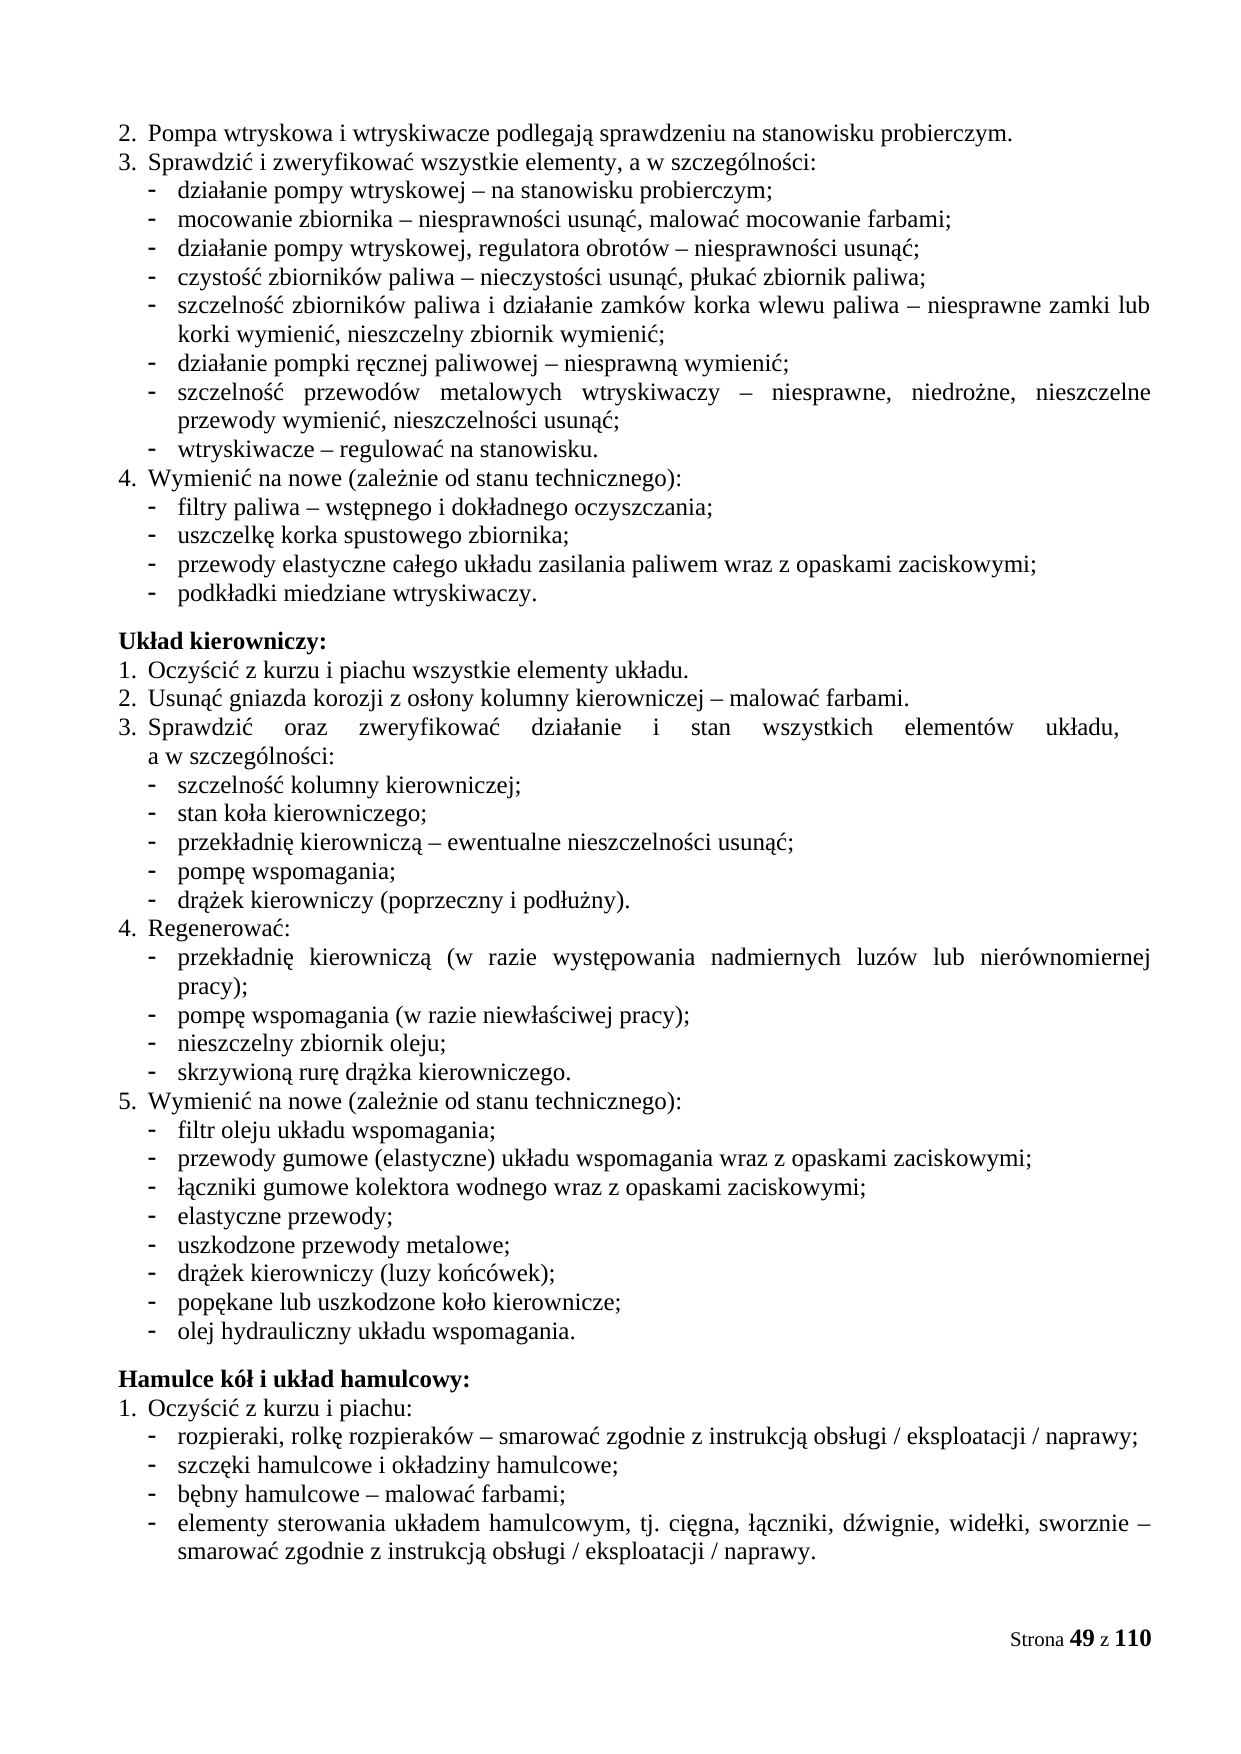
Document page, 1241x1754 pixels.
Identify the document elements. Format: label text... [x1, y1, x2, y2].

list łączniki gumowe kolektora wodnego wraz z opaskami zaciskowymi; [148, 1172, 1152, 1201]
list stan koła kierowniczego; [148, 798, 1152, 827]
list skrzywioną rurę drążka kierowniczego. [148, 1057, 1152, 1086]
list działanie pompy wtryskowej, regulatora obrotów – niesprawności usunąć; [148, 233, 1152, 262]
list elementy sterowania układem hamulcowym, tj. cięgna, łączniki, dźwignie, widełki, sworznie – smarować zgodnie z instrukcją obsługi / eksploatacji / naprawy. [148, 1508, 1152, 1565]
list olej hydrauliczny układu wspomagania. [148, 1316, 1152, 1345]
list drążek kierowniczy (luzy końcówek); [148, 1258, 1152, 1287]
list uszczelkę korka spustowego zbiornika; [148, 521, 1152, 549]
list uszkodzone przewody metalowe; [148, 1230, 1152, 1258]
list pompę wspomagania; [148, 856, 1152, 885]
text Hamulce kół i układ hamulcowy: [118, 1364, 1152, 1393]
list filtr oleju układu wspomagania; [148, 1115, 1152, 1143]
list podkładki miedziane wtryskiwaczy. [148, 578, 1152, 607]
list działanie pompy wtryskowej – na stanowisku probierczym; [148, 176, 1152, 204]
list szczelność przewodów metalowych wtryskiwaczy – niesprawne, niedrożne, nieszczelne przewody wymienić, nieszczelności usunąć; [148, 377, 1152, 434]
list przekładnię kierowniczą – ewentualne nieszczelności usunąć; [148, 827, 1152, 856]
list Pompa wtryskowa i wtryskiwacze podlegają sprawdzeniu na stanowisku probierczym. [118, 118, 1152, 147]
list przewody gumowe (elastyczne) układu wspomagania wraz z opaskami zaciskowymi; [148, 1143, 1152, 1172]
list Usunąć gniazda korozji z osłony kolumny kierowniczej – malować farbami. [118, 683, 1152, 712]
list szczelność kolumny kierowniczej; [148, 770, 1152, 798]
list pompę wspomagania (w razie niewłaściwej pracy); [148, 1000, 1152, 1028]
list Wymienić na nowe (zależnie od stanu technicznego): [118, 463, 1152, 492]
list działanie pompki ręcznej paliwowej – niesprawną wymienić; [148, 348, 1152, 377]
list popękane lub uszkodzone koło kierownicze; [148, 1287, 1152, 1316]
list szczęki hamulcowe i okładziny hamulcowe; [148, 1450, 1152, 1479]
list Oczyścić z kurzu i piachu wszystkie elementy układu. [118, 655, 1152, 683]
list Sprawdzić oraz zweryfikować działanie i stan wszystkich elementów układu, a w szczególności: [118, 712, 1152, 770]
list nieszczelny zbiornik oleju; [148, 1028, 1152, 1057]
list Wymienić na nowe (zależnie od stanu technicznego): [118, 1086, 1152, 1115]
list wtryskiwacze – regulować na stanowisku. [148, 434, 1152, 463]
list mocowanie zbiornika – niesprawności usunąć, malować mocowanie farbami; [148, 204, 1152, 233]
list filtry paliwa – wstępnego i dokładnego oczyszczania; [148, 492, 1152, 521]
list drążek kierowniczy (poprzeczny i podłużny). [148, 885, 1152, 913]
list przekładnię kierowniczą (w razie występowania nadmiernych luzów lub nierównomiernej pracy); [148, 942, 1152, 1000]
list elastyczne przewody; [148, 1201, 1152, 1230]
list szczelność zbiorników paliwa i działanie zamków korka wlewu paliwa – niesprawne zamki lub korki wymienić, nieszczelny zbiornik wymienić; [148, 291, 1152, 348]
list bębny hamulcowe – malować farbami; [148, 1479, 1152, 1508]
list czystość zbiorników paliwa – nieczystości usunąć, płukać zbiornik paliwa; [148, 262, 1152, 291]
list rozpieraki, rolkę rozpieraków – smarować zgodnie z instrukcją obsługi / eksploatacji / naprawy; [148, 1421, 1152, 1450]
list Oczyścić z kurzu i piachu: [118, 1393, 1152, 1421]
list przewody elastyczne całego układu zasilania paliwem wraz z opaskami zaciskowymi; [148, 549, 1152, 578]
list Regenerować: [118, 913, 1152, 942]
list Sprawdzić i zweryfikować wszystkie elementy, a w szczególności: [118, 147, 1152, 176]
text Układ kierowniczy: [118, 626, 1152, 655]
